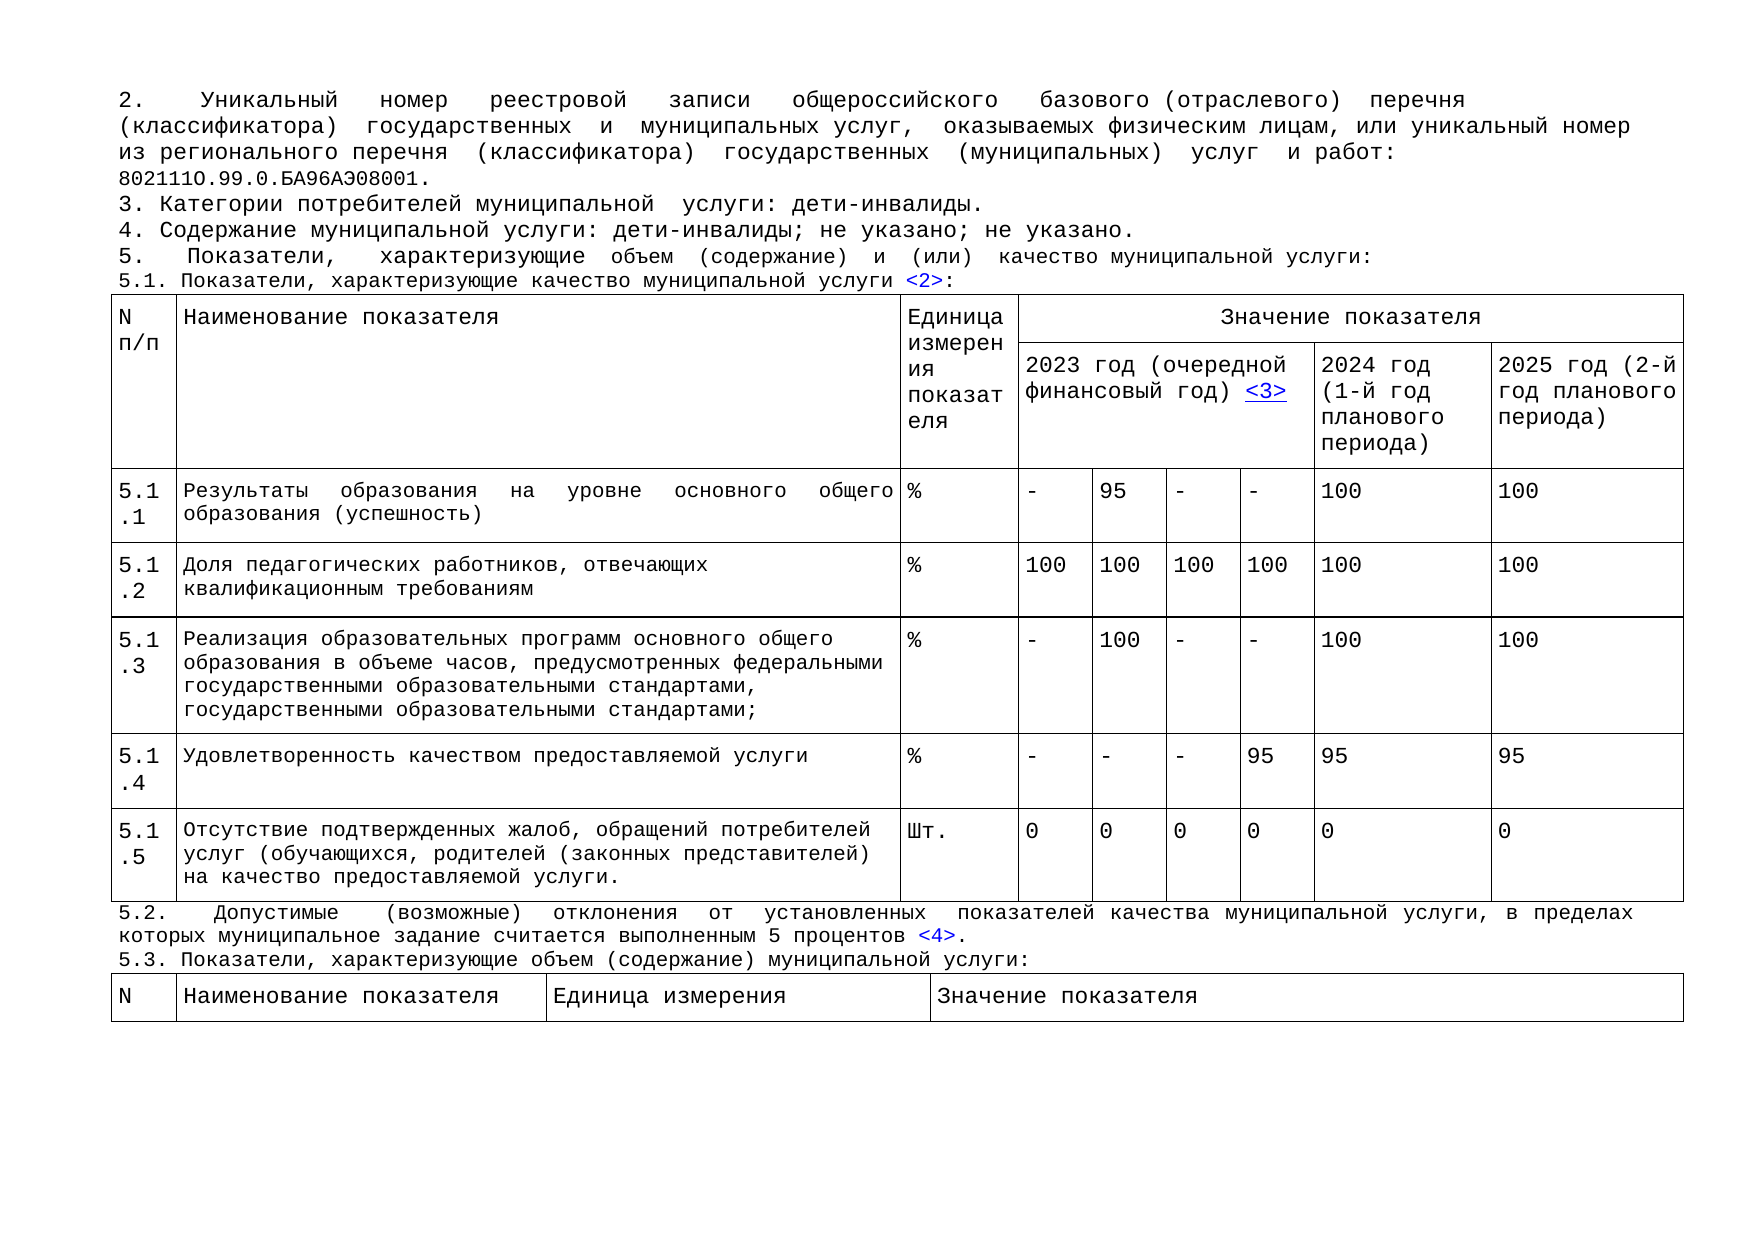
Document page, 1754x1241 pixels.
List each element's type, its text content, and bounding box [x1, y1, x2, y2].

table_cell 100 [1315, 543, 1491, 616]
table_cell - [1019, 734, 1092, 807]
table_cell % [901, 469, 1018, 542]
table_cell 0 [1093, 809, 1166, 901]
table_cell 100 [1093, 618, 1166, 733]
table_cell - [1167, 469, 1240, 542]
table_cell 5.1.3 [112, 618, 176, 733]
table_header Значение показателя [1019, 295, 1683, 342]
table_cell - [1019, 618, 1092, 733]
text 5. Показатели, характеризующие объем (содержание) и (или) качество муниципальной услуги: [118, 244, 1636, 270]
text 3. Категории потребителей муниципальной услуги: дети-инвалиды. [118, 192, 1636, 218]
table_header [547, 974, 930, 1021]
table_cell - [1019, 469, 1092, 542]
table_cell 100 [1315, 469, 1491, 542]
table_cell 0 [1241, 809, 1314, 901]
table_cell 100 [1019, 543, 1092, 616]
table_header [177, 974, 546, 1021]
table_cell 100 [1241, 543, 1314, 616]
table_cell 100 [1492, 469, 1683, 542]
table_cell 100 [1492, 543, 1683, 616]
table_cell 100 [1093, 543, 1166, 616]
table_cell - [1167, 618, 1240, 733]
table_cell Удовлетворенность качеством предоставляемой услуги [177, 734, 900, 807]
table_cell Шт. [901, 809, 1018, 901]
table_cell Доля педагогических работников, отвечающих квалификационным требованиям [177, 543, 900, 616]
table_cell % [901, 734, 1018, 807]
text 5.3. Показатели, характеризующие объем (содержание) муниципальной услуги: [118, 949, 1636, 973]
table_cell 100 [1167, 543, 1240, 616]
table_cell 2025 год (2-й год планового периода) [1492, 343, 1683, 468]
table_cell 5.1.1 [112, 469, 176, 542]
table_header Наименование показателя [177, 295, 900, 468]
table_cell % [901, 543, 1018, 616]
table_cell 95 [1093, 469, 1166, 542]
text 2. Уникальный номер реестровой записи общероссийского базового (отраслевого) перечня (классификатора) государственных и муниципальных услуг, оказываемых физическим лицам, или уникальный номер из регионального перечня (классификатора) государственных (муниципальных) услуг и работ: 802111О.99.0.БА96АЭ08001. [118, 88, 1636, 192]
table_cell 95 [1241, 734, 1314, 807]
table_cell - [1241, 469, 1314, 542]
table_cell 0 [1019, 809, 1092, 901]
table_cell 5.1.2 [112, 543, 176, 616]
table_header Значение показателя [931, 974, 1683, 1021]
text 5.2. Допустимые (возможные) отклонения от установленных показателей качества муниципальной услуги, в пределах которых муниципальное задание считается выполненным 5 процентов <4>. [118, 902, 1636, 949]
text 4. Содержание муниципальной услуги: дети-инвалиды; не указано; не указано. [118, 218, 1636, 244]
table_cell 0 [1492, 809, 1683, 901]
table_cell Реализация образовательных программ основного общего образования в объеме часов, предусмотренных федеральными государственными образовательными стандартами, государственными образовательными стандартами; [177, 618, 900, 733]
table_cell - [1093, 734, 1166, 807]
table_header N п/п [112, 295, 176, 468]
table_cell 95 [1492, 734, 1683, 807]
table_cell Отсутствие подтвержденных жалоб, обращений потребителей услуг (обучающихся, родителей (законных представителей) на качество предоставляемой услуги. [177, 809, 900, 901]
table_cell 100 [1492, 618, 1683, 733]
table_header N п/п [112, 974, 176, 1021]
table_cell 95 [1315, 734, 1491, 807]
table_cell Результаты образования на уровне основного общего образования (успешность) [177, 469, 900, 542]
table_cell 0 [1167, 809, 1240, 901]
text 5.1. Показатели, характеризующие качество муниципальной услуги <2>: [118, 270, 1636, 294]
table_cell 2023 год (очередной финансовый год) <3> [1019, 343, 1314, 468]
table_cell 5.1.4 [112, 734, 176, 807]
table_header Единица измерения показателя [901, 295, 1018, 468]
table_cell - [1241, 618, 1314, 733]
table_cell - [1167, 734, 1240, 807]
table_cell 5.1.5 [112, 809, 176, 901]
table_cell 100 [1315, 618, 1491, 733]
table_cell 2024 год (1-й год планового периода) [1315, 343, 1491, 468]
table_cell 0 [1315, 809, 1491, 901]
table_cell % [901, 618, 1018, 733]
